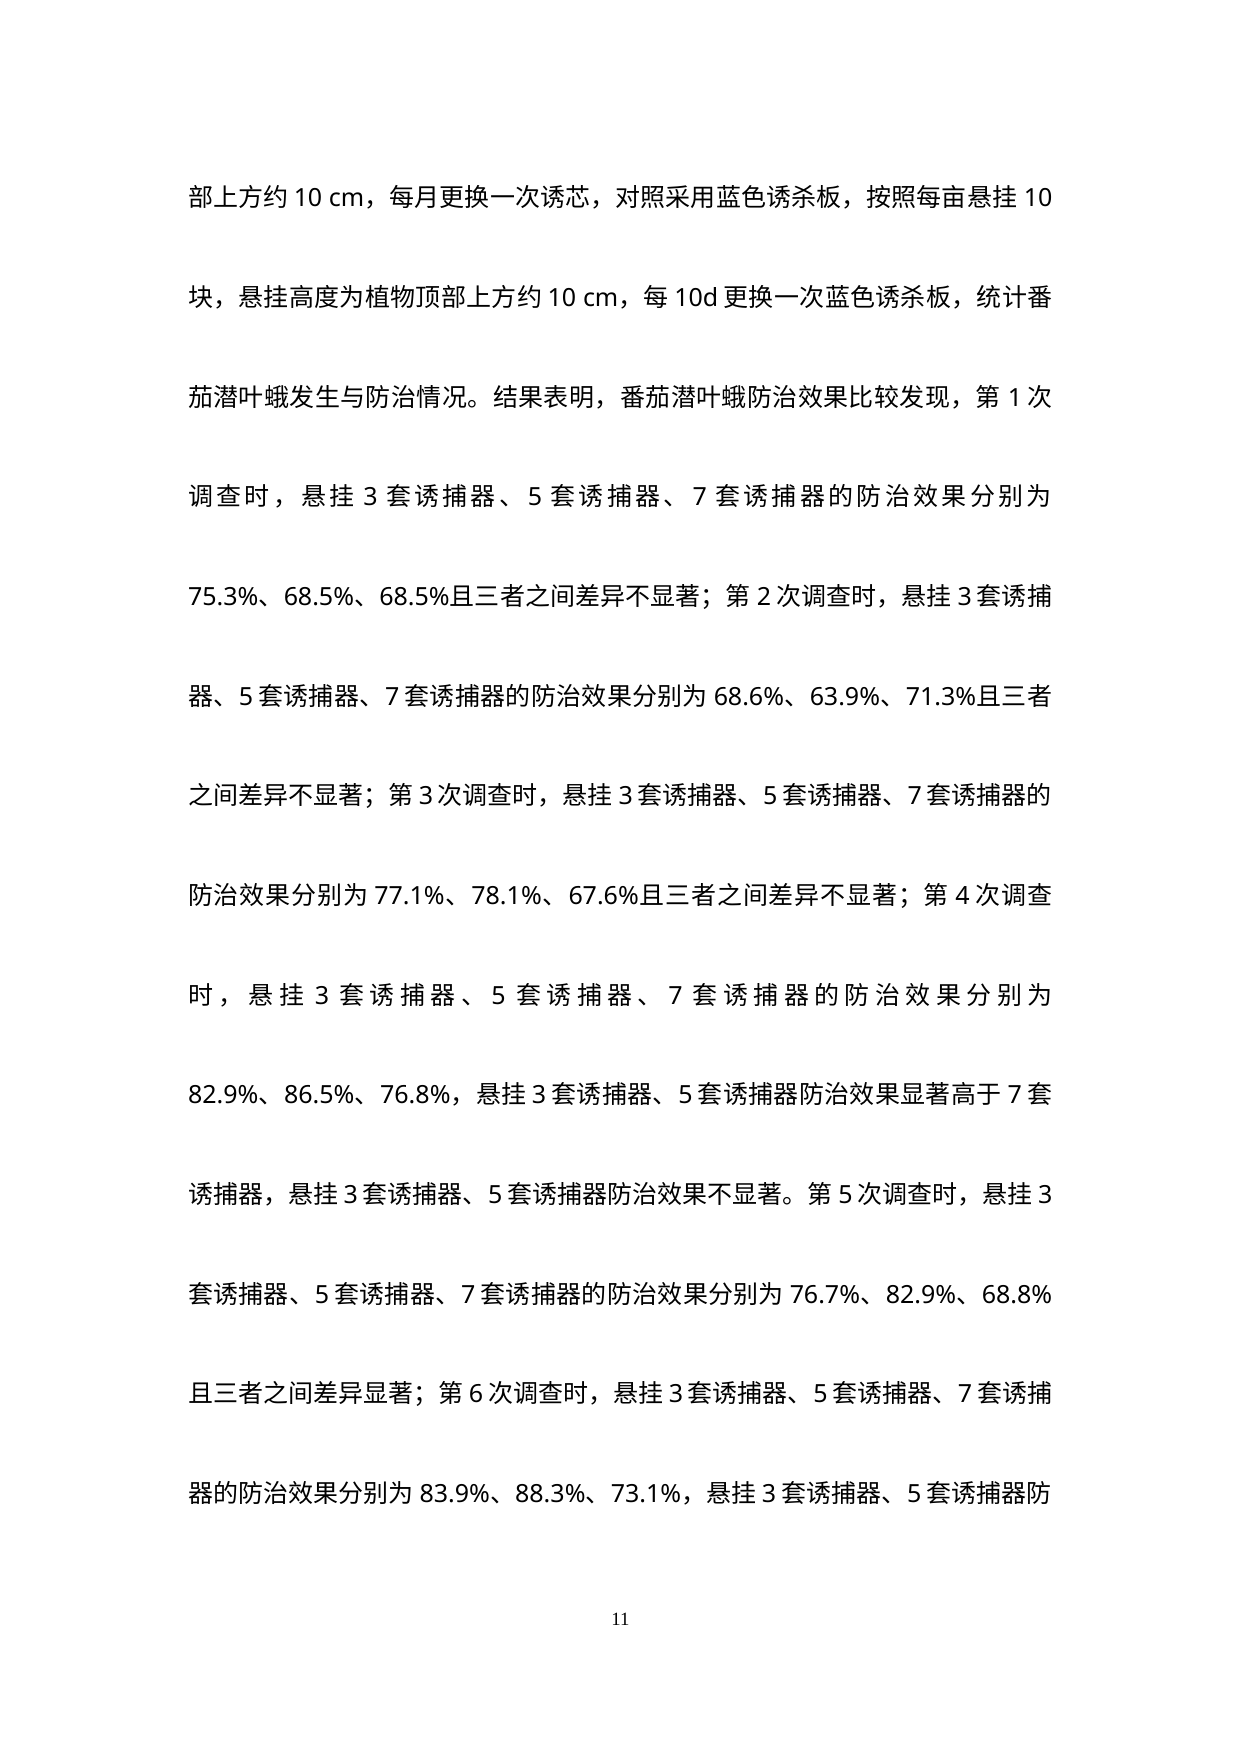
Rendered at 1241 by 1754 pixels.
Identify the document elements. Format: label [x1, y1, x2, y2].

text [188, 162, 1052, 1525]
